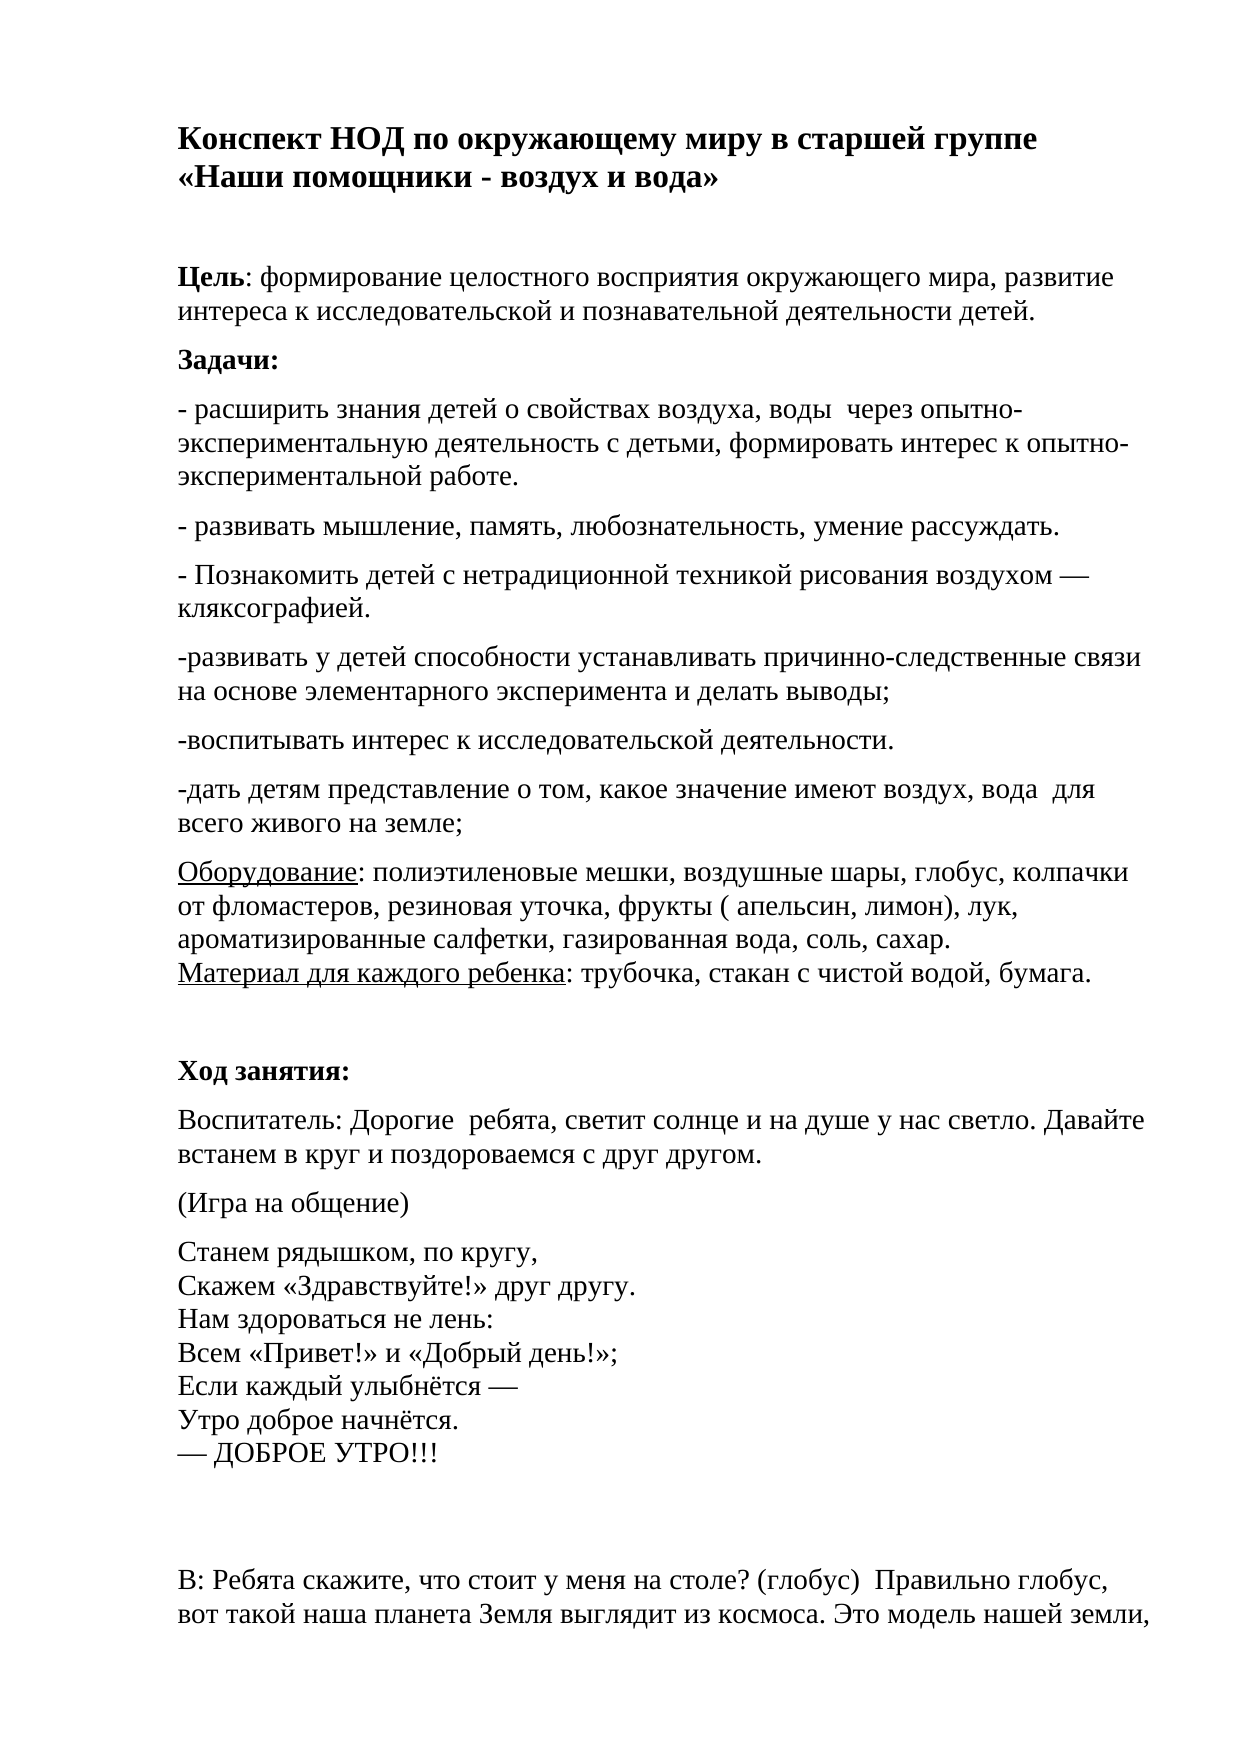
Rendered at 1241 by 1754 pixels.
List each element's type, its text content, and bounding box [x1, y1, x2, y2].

text -дать детям представление о том, какое значение имеют воздух, вода для всего живого на земле; [177, 771, 1152, 838]
text - Познакомить детей с нетрадиционной техникой рисования воздухом — кляксографией. [177, 557, 1152, 624]
text Цель: формирование целостного восприятия окружающего мира, развитие интереса к исследовательской и познавательной деятельности детей. [177, 259, 1152, 327]
text Конспект НОД по окружающему миру в старшей группе «Наши помощники - воздух и вода» [177, 118, 1152, 195]
text Ход занятия: [177, 1053, 1152, 1087]
text Станем рядышком, по кругу, Скажем «Здравствуйте!» друг другу. Нам здороваться не лень: Всем «Привет!» и «Добрый день!»; Если каждый улыбнётся — Утро доброе начнётся. — ДОБРОЕ УТРО!!! [177, 1234, 1152, 1469]
text (Игра на общение) [177, 1185, 1152, 1218]
text -воспитывать интерес к исследовательской деятельности. [177, 722, 1152, 756]
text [177, 1562, 1152, 1629]
text Воспитатель: Дорогие ребята, светит солнце и на душе у нас светло. Давайте встанем в круг и поздороваемся с друг другом. [177, 1102, 1152, 1169]
text -развивать у детей способности устанавливать причинно-следственные связи на основе элементарного эксперимента и делать выводы; [177, 639, 1152, 707]
text Оборудование: полиэтиленовые мешки, воздушные шары, глобус, колпачки от фломастеров, резиновая уточка, фрукты ( апельсин, лимон), лук, ароматизированные салфетки, газированная вода, соль, сахар. Материал для каждого ребенка: трубочка, стакан с чистой водой, бумага. [177, 854, 1152, 988]
text - развивать мышление, память, любознательность, умение рассуждать. [177, 508, 1152, 541]
text - расширить знания детей о свойствах воздуха, воды через опытно-экспериментальную деятельность с детьми, формировать интерес к опытно-экспериментальной работе. [177, 391, 1152, 492]
text Задачи: [177, 342, 1152, 376]
